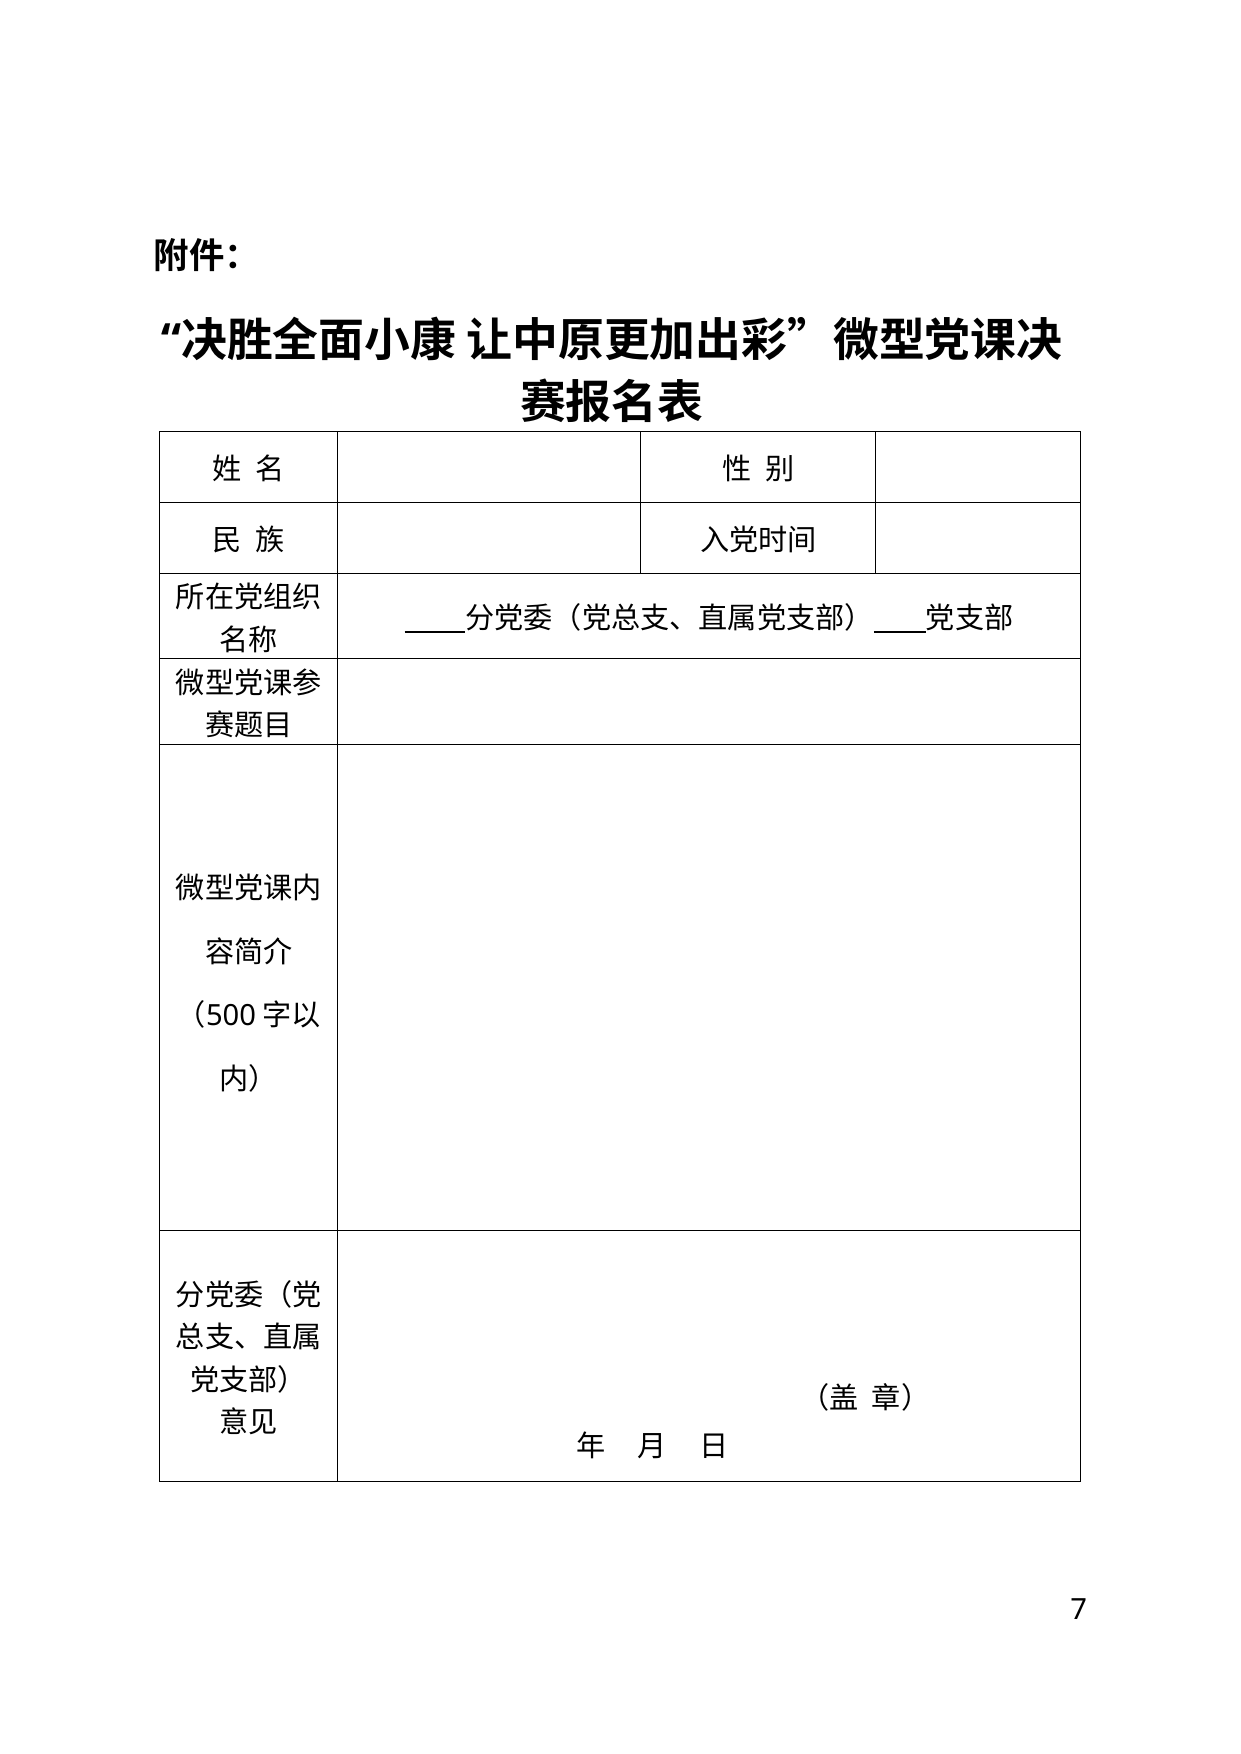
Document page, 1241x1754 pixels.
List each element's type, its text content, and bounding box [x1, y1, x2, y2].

text 附件： [153, 218, 980, 281]
table_header [338, 432, 640, 502]
table_cell 入党时间 [641, 503, 875, 573]
table_cell 分党委（党总支、直属党支部） 党支部 [338, 574, 1080, 658]
table_cell 分党委（党总支、直属党支部） 意见 [160, 1231, 337, 1481]
table_cell 微型党课内容简介（500字以内） [160, 745, 337, 1230]
table_cell 所在党组织 名称 [160, 574, 337, 658]
table_cell （盖 章） 年 月 日 [338, 1231, 1080, 1481]
text “决胜全面小康 让中原更加出彩”微型党课决赛报名表 [153, 306, 1069, 431]
table_header 姓 名 [160, 432, 337, 502]
table_cell [876, 503, 1080, 573]
table_cell 民 族 [160, 503, 337, 573]
table_header 性 别 [641, 432, 875, 502]
table_cell [338, 745, 1080, 1230]
table_cell [338, 659, 1080, 744]
table_cell 微型党课参赛题目 [160, 659, 337, 744]
table_header [876, 432, 1080, 502]
table_cell [338, 503, 640, 573]
